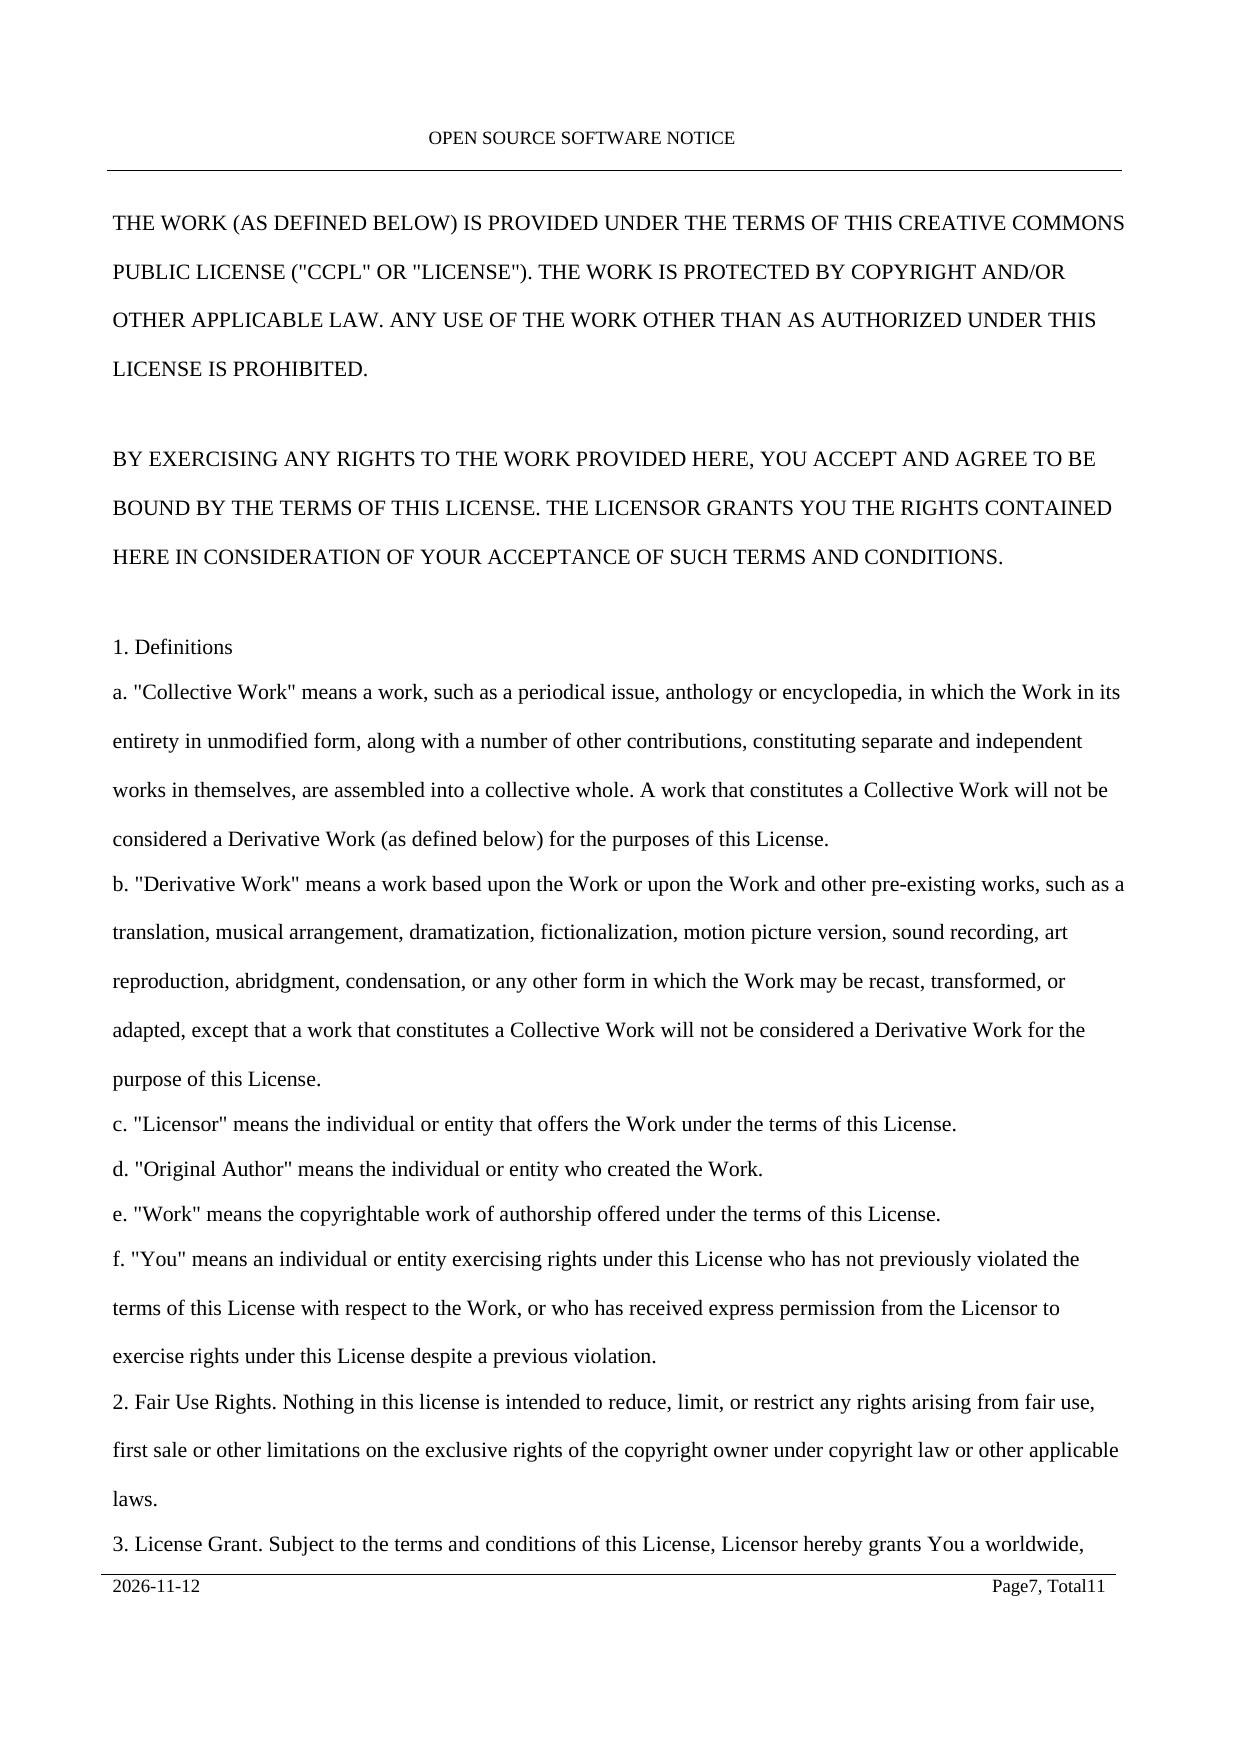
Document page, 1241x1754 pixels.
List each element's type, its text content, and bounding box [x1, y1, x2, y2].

text a. "Collective Work" means a work, such as a periodical issue, anthology or encyclopedia, in which the Work in its entirety in unmodified form, along with a number of other contributions, constituting separate and independent works in themselves, are assembled into a collective whole. A work that constitutes a Collective Work will not be considered a Derivative Work (as defined below) for the purposes of this License. [112, 676, 1128, 854]
text 1. Definitions [112, 631, 1128, 663]
text THE WORK (AS DEFINED BELOW) IS PROVIDED UNDER THE TERMS OF THIS CREATIVE COMMONS PUBLIC LICENSE ("CCPL" OR "LICENSE"). THE WORK IS PROTECTED BY COPYRIGHT AND/OR OTHER APPLICABLE LAW. ANY USE OF THE WORK OTHER THAN AS AUTHORIZED UNDER THIS LICENSE IS PROHIBITED. [112, 206, 1128, 385]
text d. "Original Author" means the individual or entity who created the Work. [112, 1152, 1128, 1185]
text c. "Licensor" means the individual or entity that offers the Work under the terms of this License. [112, 1107, 1128, 1139]
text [112, 1528, 1128, 1560]
text 2. Fair Use Rights. Nothing in this license is intended to reduce, limit, or restrict any rights arising from fair use, first sale or other limitations on the exclusive rights of the copyright owner under copyright law or other applicable laws. [112, 1385, 1128, 1515]
text e. "Work" means the copyrightable work of authorship offered under the terms of this License. [112, 1197, 1128, 1230]
text b. "Derivative Work" means a work based upon the Work or upon the Work and other pre-existing works, such as a translation, musical arrangement, dramatization, fictionalization, motion picture version, sound recording, art reproduction, abridgment, condensation, or any other form in which the Work may be recast, transformed, or adapted, except that a work that constitutes a Collective Work will not be considered a Derivative Work for the purpose of this License. [112, 867, 1128, 1094]
text BY EXERCISING ANY RIGHTS TO THE WORK PROVIDED HERE, YOU ACCEPT AND AGREE TO BE BOUND BY THE TERMS OF THIS LICENSE. THE LICENSOR GRANTS YOU THE RIGHTS CONTAINED HERE IN CONSIDERATION OF YOUR ACCEPTANCE OF SUCH TERMS AND CONDITIONS. [112, 443, 1128, 573]
text f. "You" means an individual or entity exercising rights under this License who has not previously violated the terms of this License with respect to the Work, or who has received express permission from the Licensor to exercise rights under this License despite a previous violation. [112, 1242, 1128, 1372]
